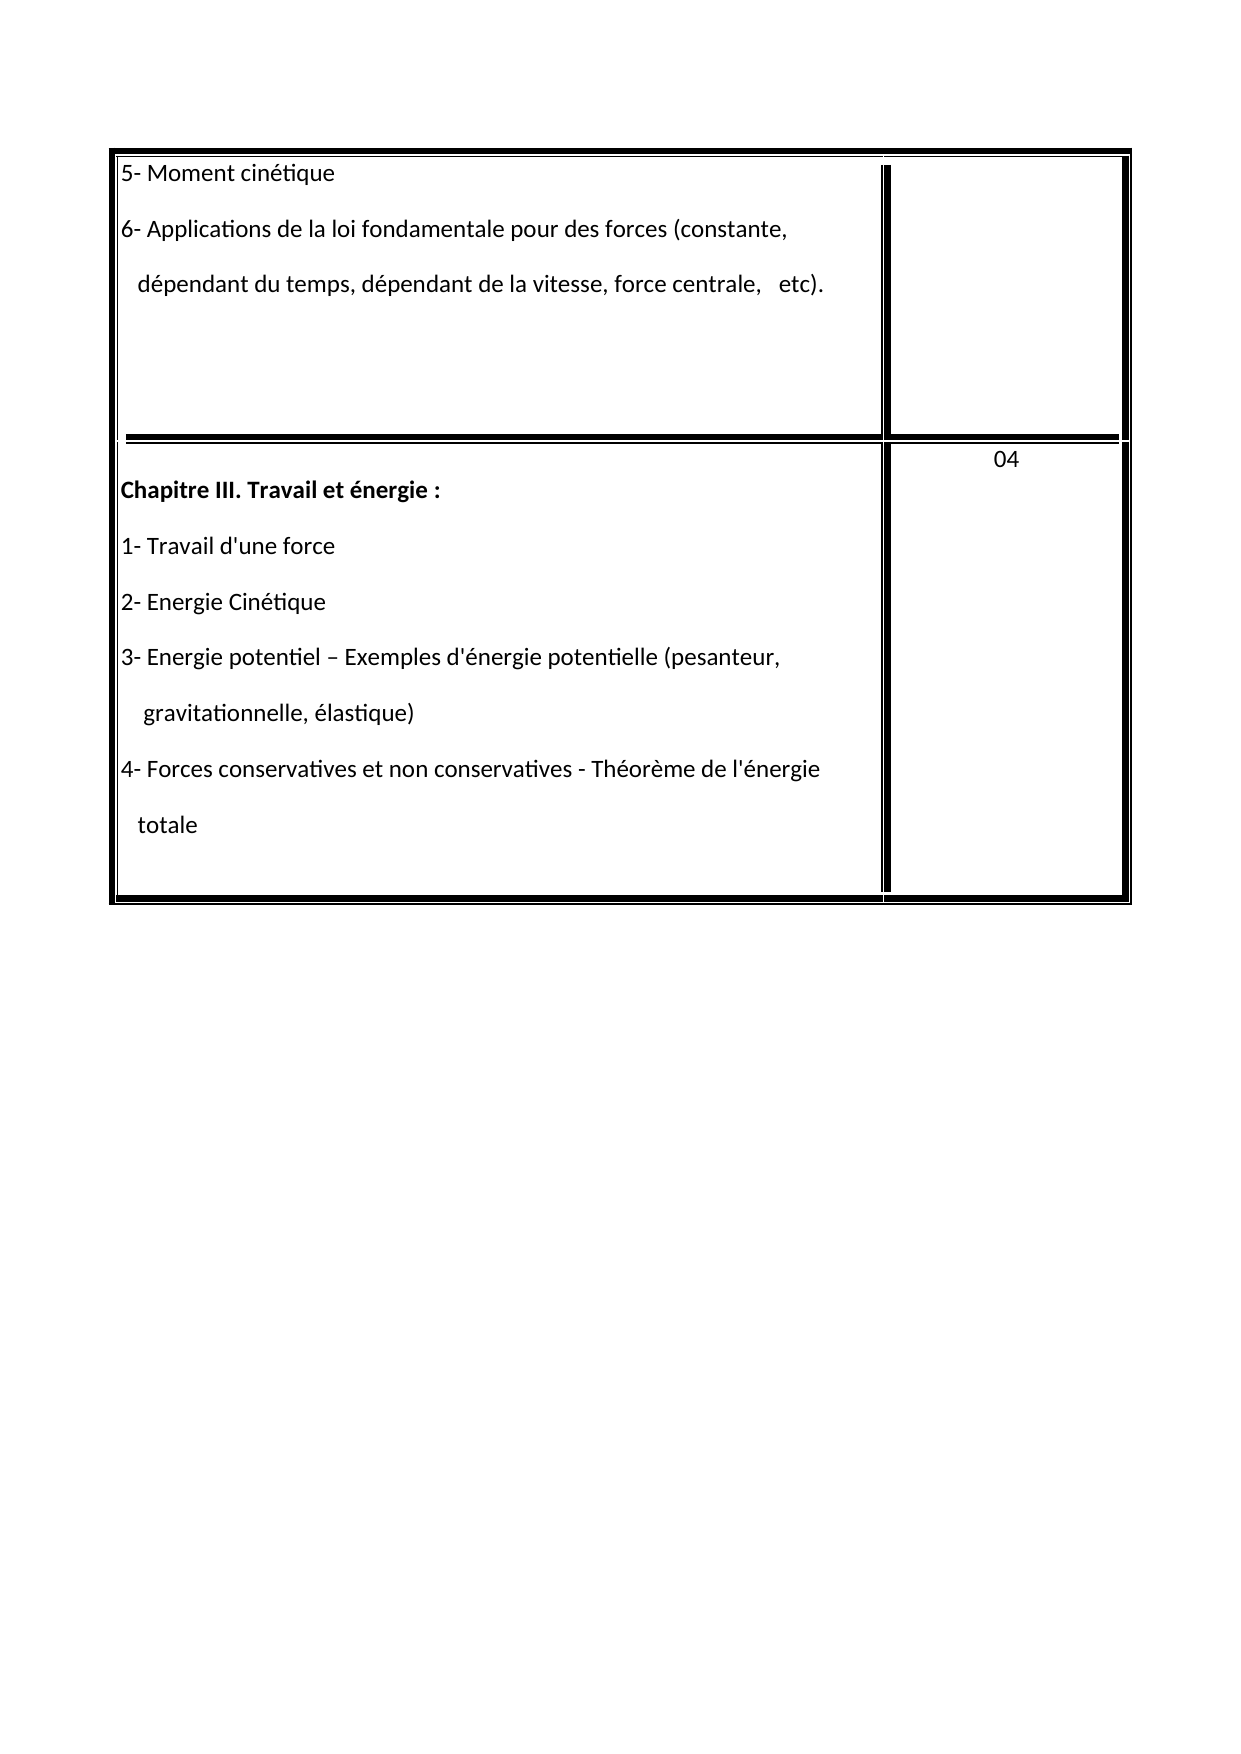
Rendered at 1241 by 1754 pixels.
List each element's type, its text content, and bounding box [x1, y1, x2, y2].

table_cell 04 [886, 157, 1122, 434]
table_cell 04 [886, 434, 1127, 895]
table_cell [115, 154, 886, 434]
table_cell Chapitre III. Travail et énergie : 1- Travail d'une force 2- Energie Cinétique 3- Energie potentiel – Exemples d'énergie potentielle (pesanteur, gravitationnelle, élastique) 4- Forces conservatives et non conservatives - Théorème de l'énergie totale [115, 434, 886, 895]
